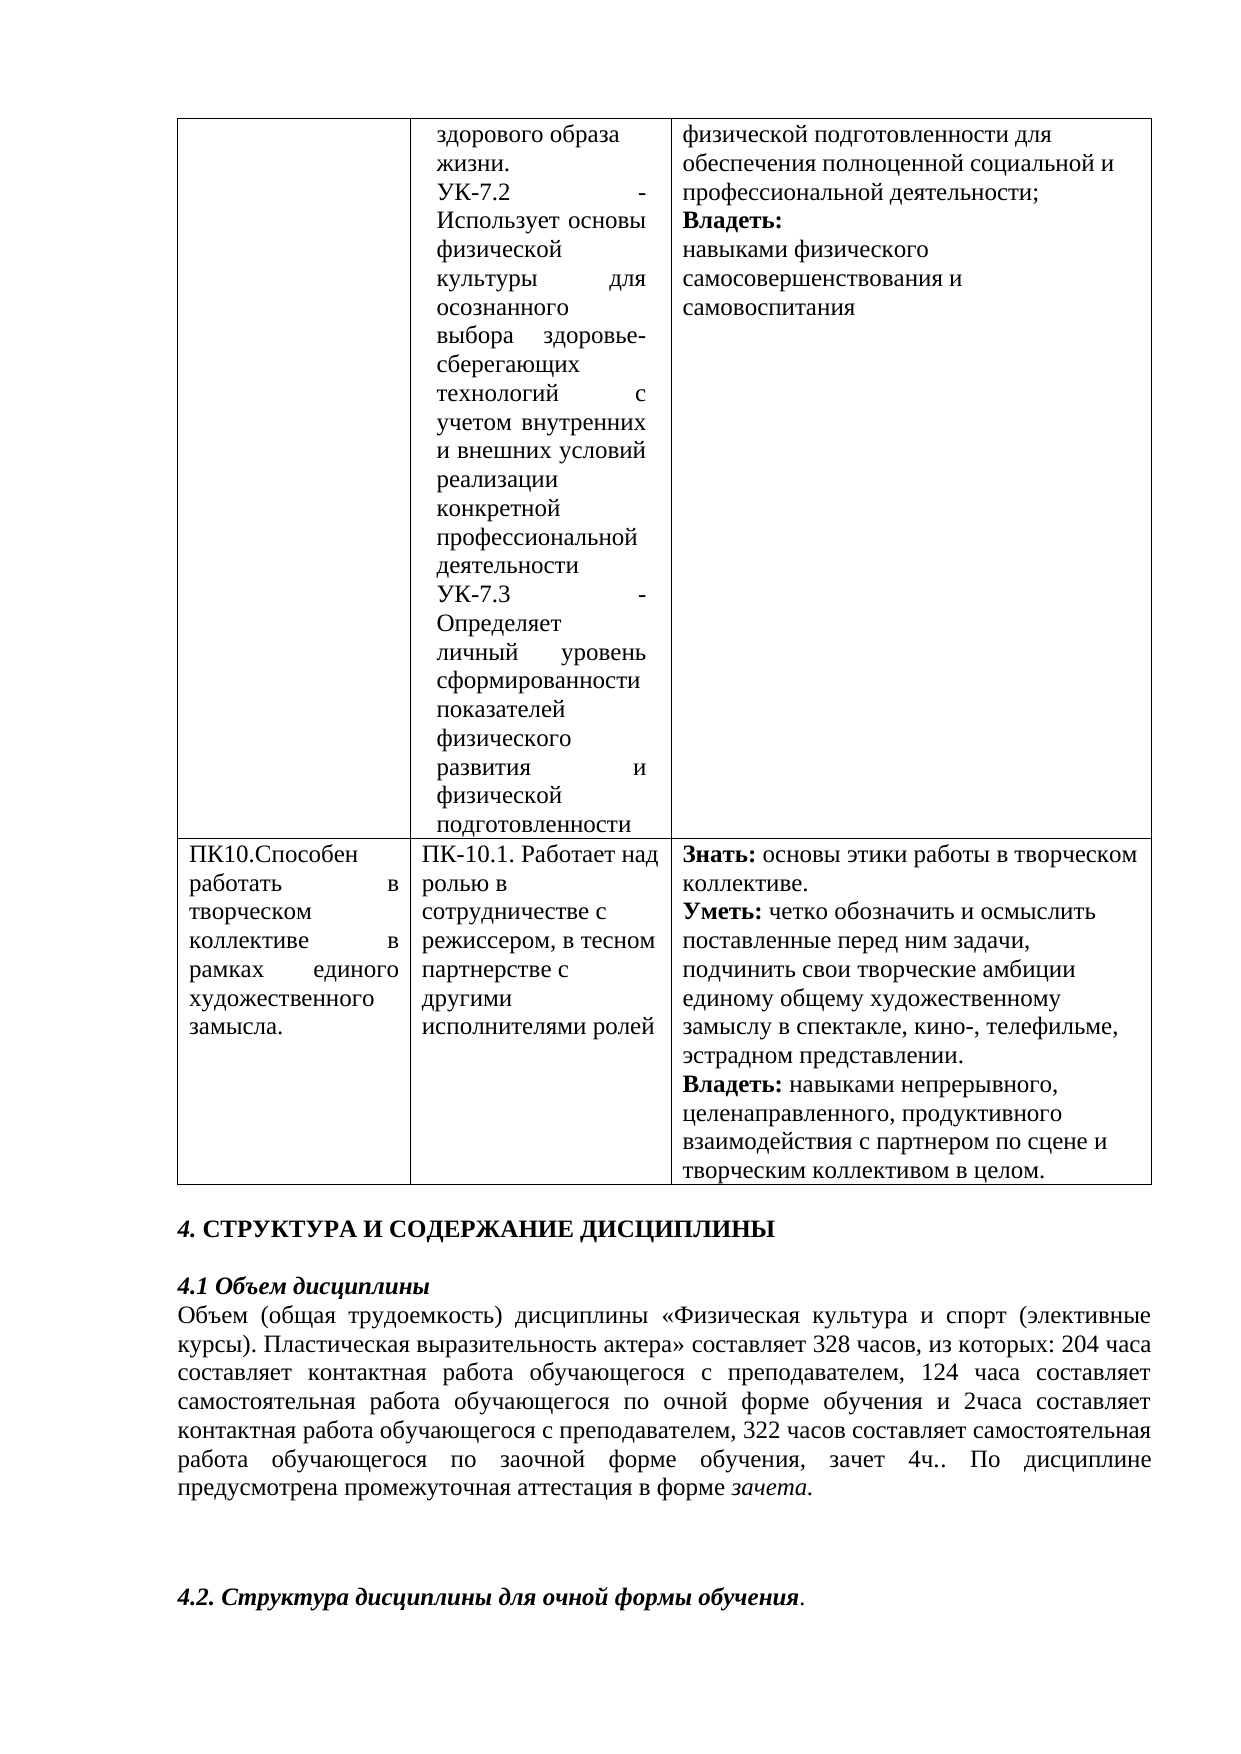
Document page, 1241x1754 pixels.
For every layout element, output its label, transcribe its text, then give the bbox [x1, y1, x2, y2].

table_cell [178, 119, 410, 838]
text 4.2. Структура дисциплины для очной формы обучения. [177, 1582, 1152, 1611]
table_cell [411, 119, 671, 838]
table_cell ПК-10.1. Работает над ролью в сотрудничестве с режиссером, в тесном партнерстве с другими исполнителями ролей [411, 839, 671, 1184]
text Объем (общая трудоемкость) дисциплины «Физическая культура и спорт (элективные курсы). Пластическая выразительность актера» составляет 328 часов, из которых: 204 часа составляет контактная работа обучающегося с преподавателем, 124 часа составляет самостоятельная работа обучающегося по очной форме обучения и 2часа составляет контактная работа обучающегося с преподавателем, 322 часов составляет самостоятельная работа обучающегося по заочной форме обучения, зачет 4ч.. По дисциплине предусмотрена промежуточная аттестация в форме зачета. [177, 1300, 1152, 1501]
table_cell ПК10.Способен работать в творческом коллективе в рамках единого художественного замысла. [178, 839, 410, 1184]
table_cell Знать: основы этики работы в творческом коллективе. Уметь: четко обозначить и осмыслить поставленные перед ним задачи, подчинить свои творческие амбиции единому общему художественному замыслу в спектакле, кино-, телефильме, эстрадном представлении. Владеть: навыками непрерывного, целенаправленного, продуктивного взаимодействия с партнером по сцене и творческим коллективом в целом. [672, 839, 1151, 1184]
text 4.1 Объем дисциплины [177, 1271, 1152, 1300]
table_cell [672, 119, 1151, 838]
text 4. СТРУКТУРА И СОДЕРЖАНИЕ ДИСЦИПЛИНЫ [177, 1214, 1152, 1242]
